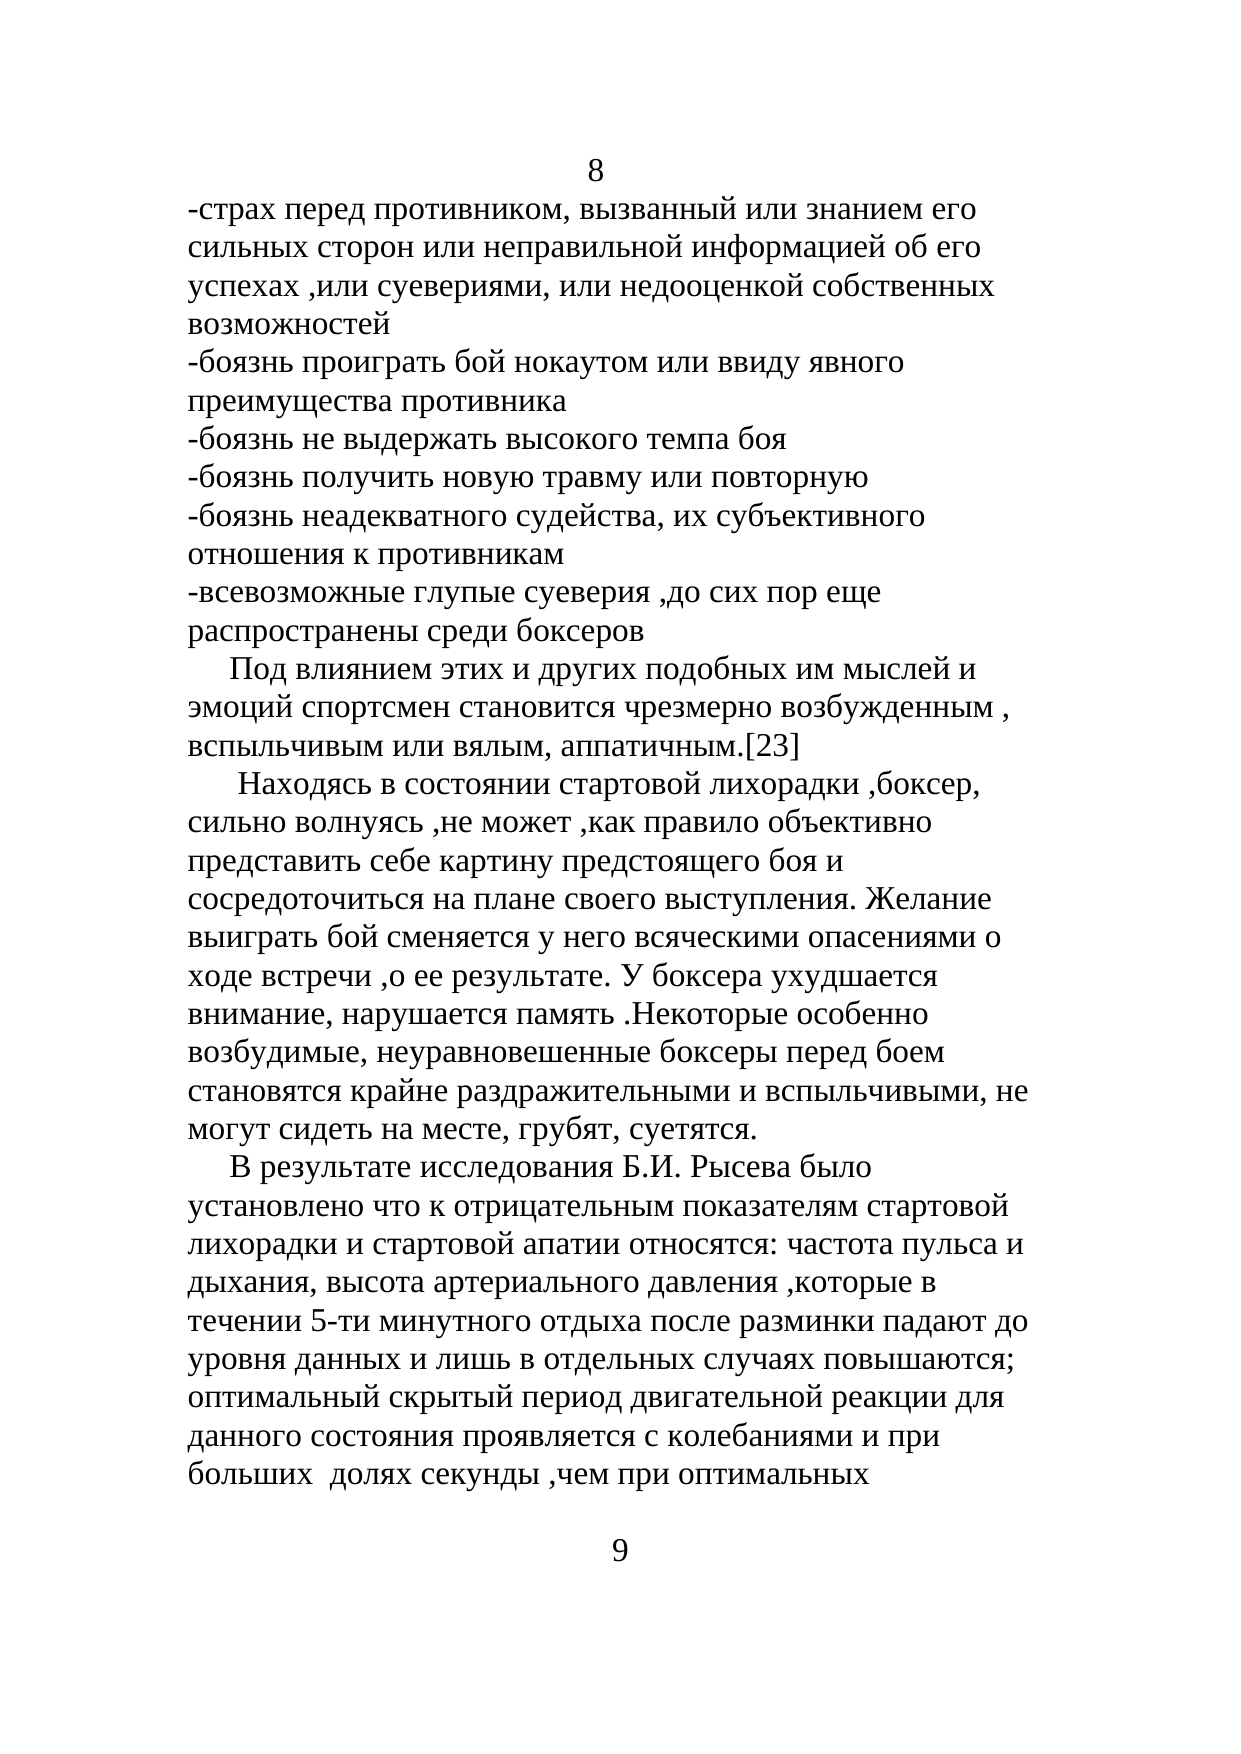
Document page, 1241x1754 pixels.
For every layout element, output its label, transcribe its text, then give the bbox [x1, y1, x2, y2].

text -всевозможные глупые суеверия ,до сих пор еще распространены среди боксеров [187, 572, 1053, 648]
text -боязнь проиграть бой нокаутом или ввиду явного преимущества противника [187, 342, 1053, 418]
text Находясь в состоянии стартовой лихорадки ,боксер, [187, 763, 1053, 802]
text 9 [187, 1530, 1053, 1568]
text -боязнь не выдержать высокого темпа боя [187, 418, 1053, 457]
text В результате исследования Б.И. Рысева было установлено что к отрицательным показателям стартовой лихорадки и стартовой апатии относятся: частота пульса и дыхания, высота артериального давления ,которые в течении 5-ти минутного отдыха после разминки падают до уровня данных и лишь в отдельных случаях повышаются; оптимальный скрытый период двигательной реакции для данного состояния проявляется с колебаниями и при больших долях секунды ,чем при оптимальных [187, 1147, 1053, 1492]
text -боязнь получить новую травму или повторную [187, 457, 1053, 495]
text Под влиянием этих и других подобных им мыслей и эмоций спортсмен становится чрезмерно возбужденным , вспыльчивым или вялым, аппатичным.[23] [187, 648, 1053, 763]
text -страх перед противником, вызванный или знанием его сильных сторон или неправильной информацией об его успехах ,или суевериями, или недооценкой собственных возможностей [187, 188, 1053, 342]
text 8 [187, 150, 1053, 188]
text -боязнь неадекватного судейства, их субъективного отношения к противникам [187, 495, 1053, 572]
text сильно волнуясь ,не может ,как правило объективно представить себе картину предстоящего боя и сосредоточиться на плане своего выступления. Желание выиграть бой сменяется у него всяческими опасениями о ходе встречи ,о ее результате. У боксера ухудшается внимание, нарушается память .Некоторые особенно возбудимые, неуравновешенные боксеры перед боем становятся крайне раздражительными и вспыльчивыми, не могут сидеть на месте, грубят, суетятся. [187, 802, 1053, 1147]
